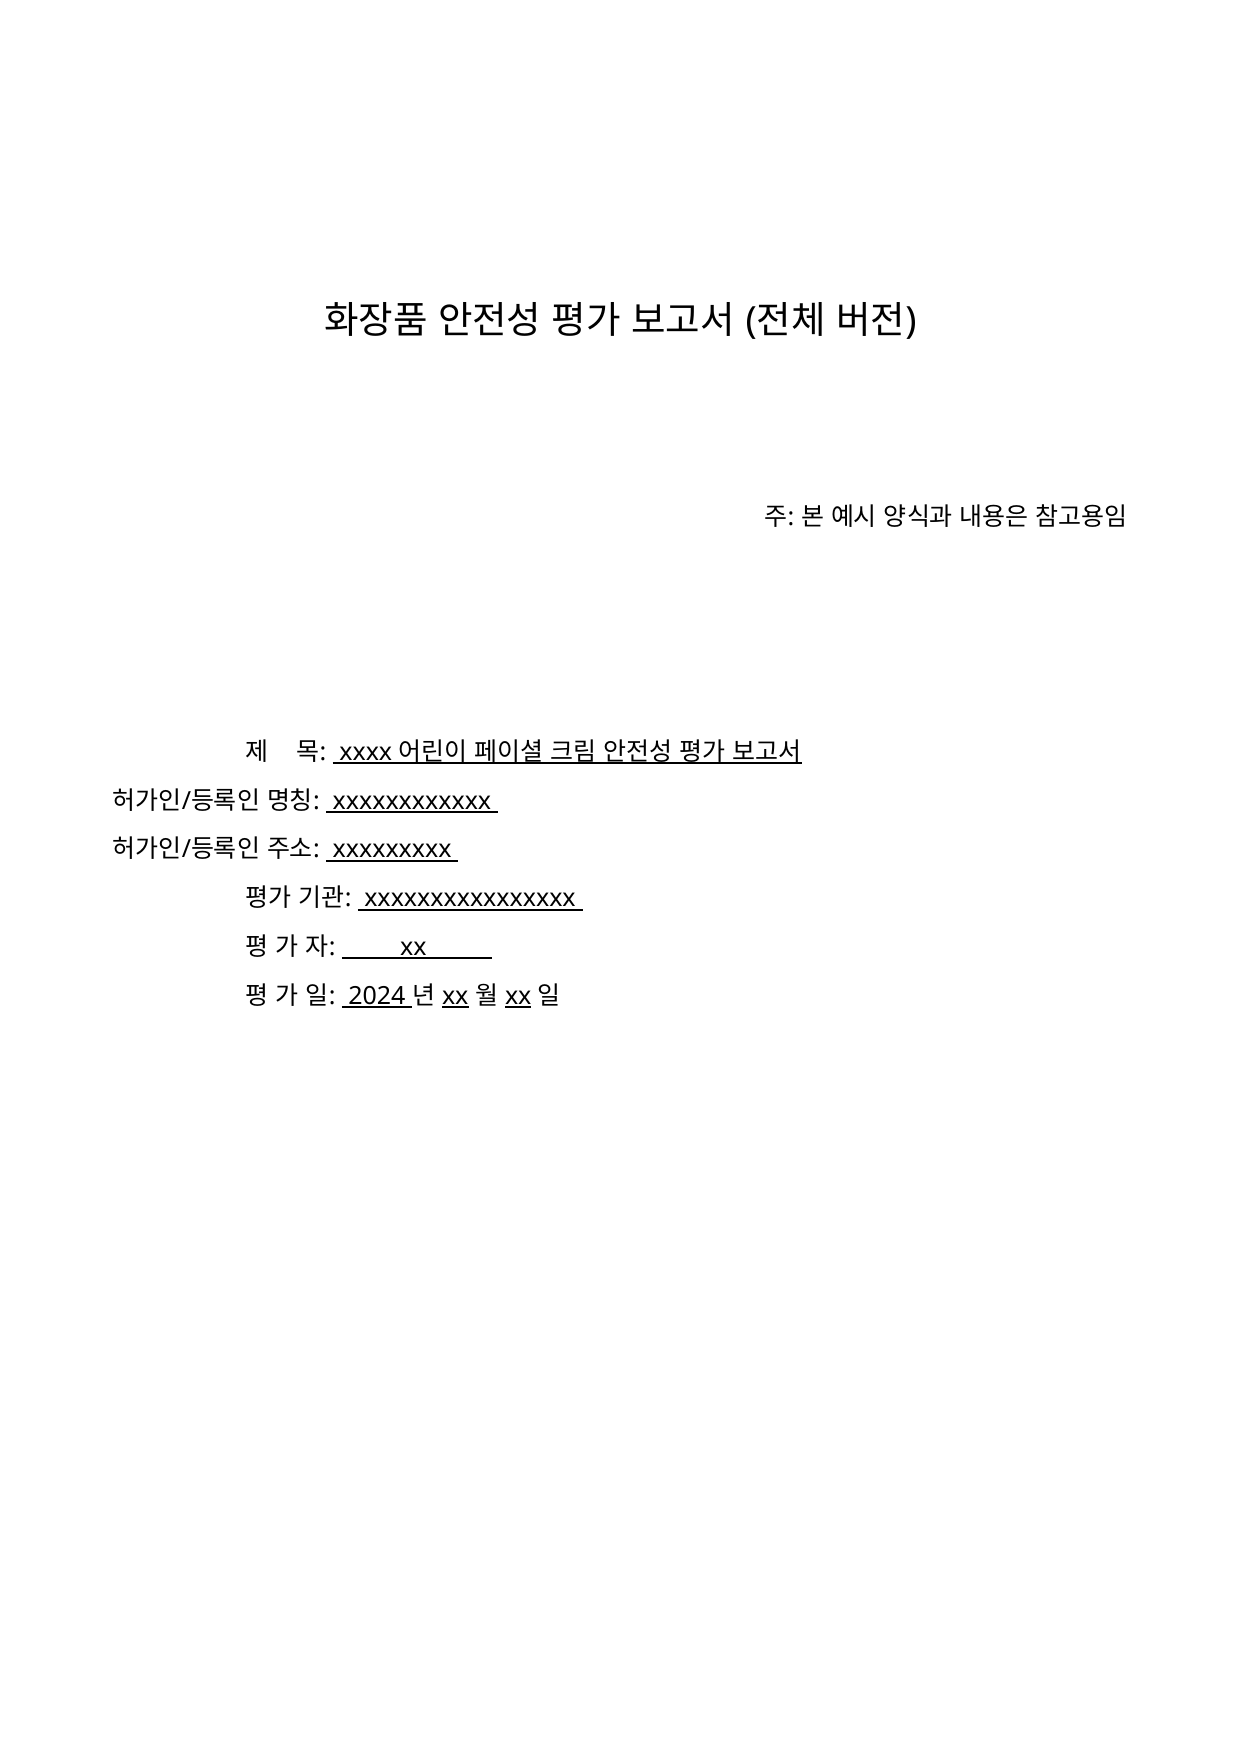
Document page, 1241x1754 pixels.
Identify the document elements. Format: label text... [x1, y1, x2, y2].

text 화장품 안전성 평가 보고서 (전체 버전) [112, 290, 1128, 344]
text 주: 본 예시 양식과 내용은 참고용임 [112, 496, 1128, 533]
text 허가인/등록인 명칭: xxxxxxxxxxxx [112, 780, 1128, 816]
text 평 가 일: 2024 년 xx 월 xx 일 [245, 975, 1128, 1011]
text 평 가 자: xx [245, 926, 1128, 963]
text 제 목: xxxx 어린이 페이셜 크림 안전성 평가 보고서 [245, 731, 1128, 768]
text 평가 기관: xxxxxxxxxxxxxxxx [245, 878, 1128, 914]
text 허가인/등록인 주소: xxxxxxxxx [112, 829, 1128, 865]
